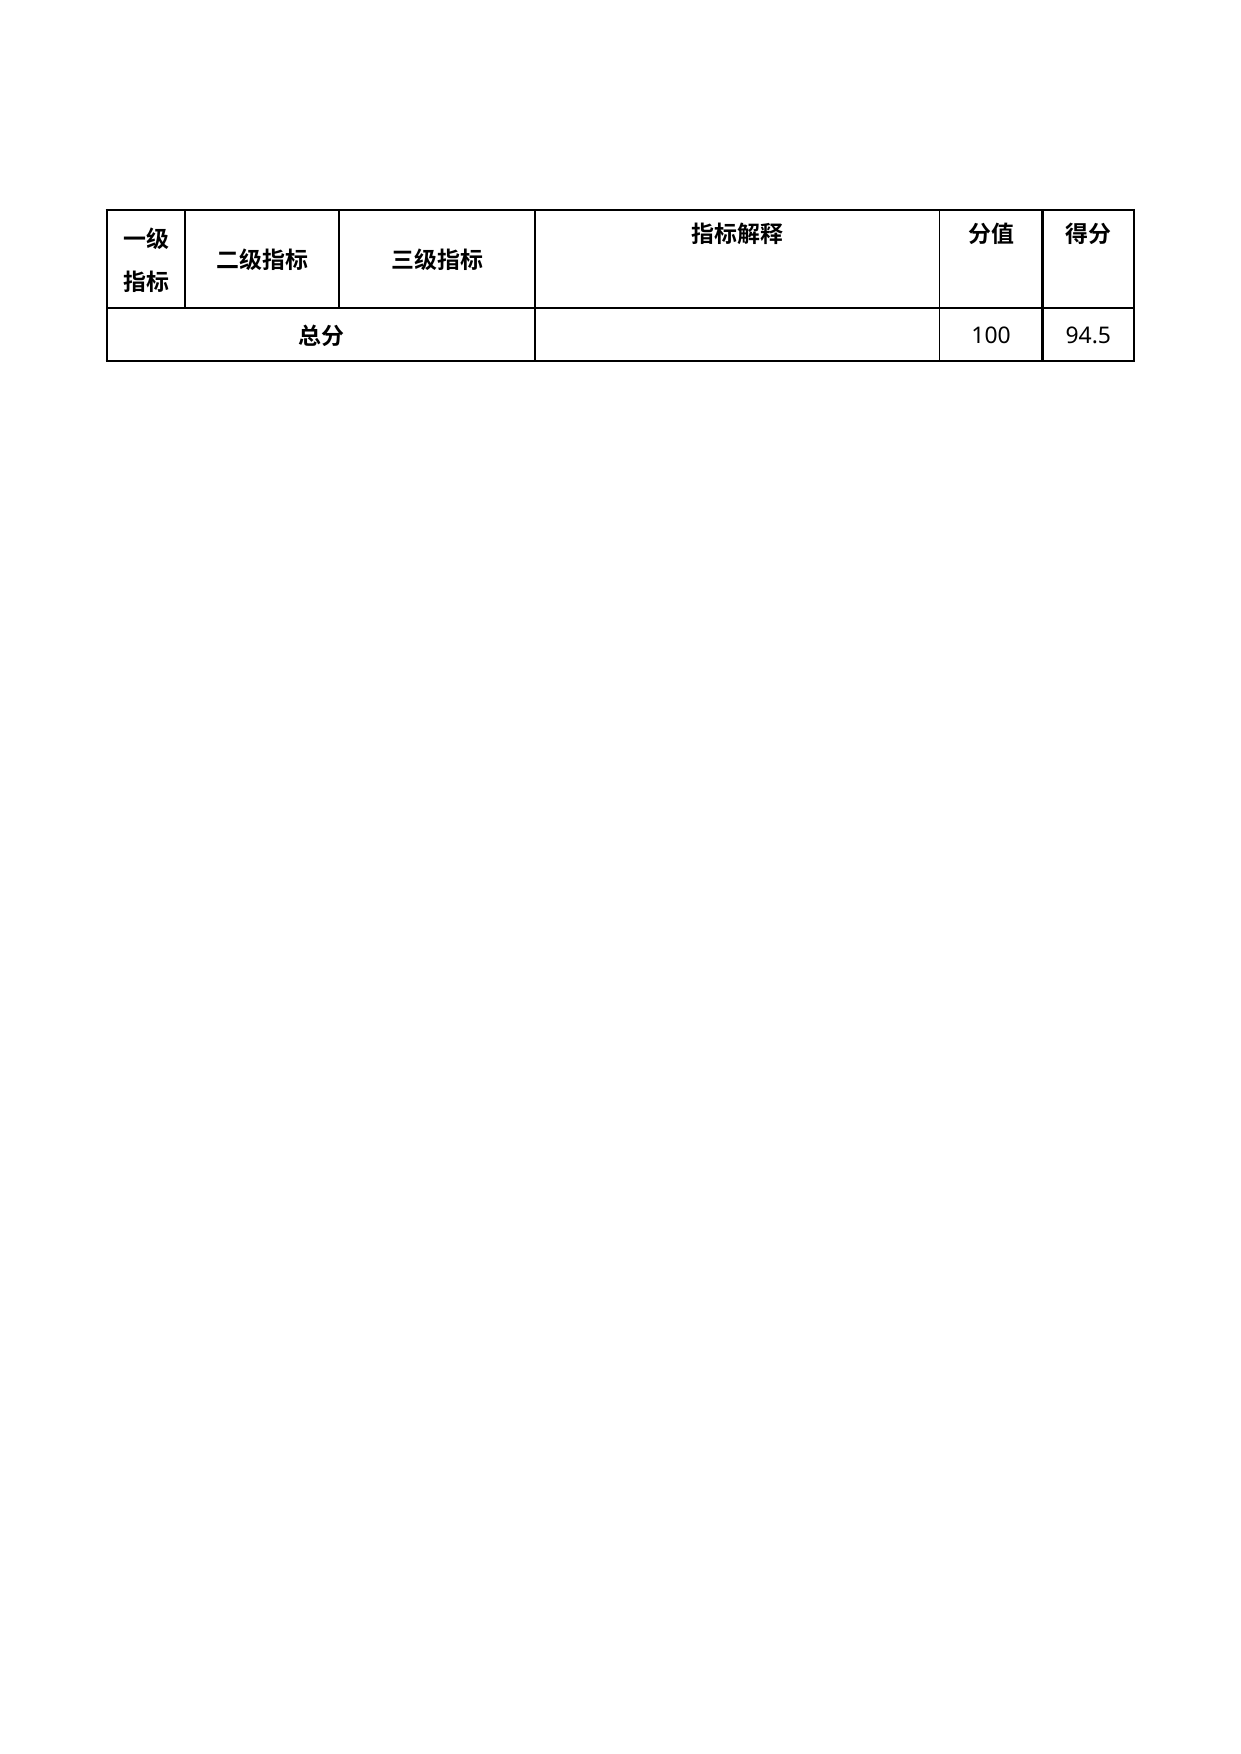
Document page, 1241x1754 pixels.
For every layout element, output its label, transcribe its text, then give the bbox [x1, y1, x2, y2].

table_cell [536, 309, 939, 359]
table_cell 100 [940, 309, 1041, 359]
table_header 三级指标 [340, 211, 534, 307]
table_header 一级指标 [108, 211, 184, 307]
table_header 指标解释 [536, 211, 939, 307]
table_header 二级指标 [186, 211, 338, 307]
table_cell 94.5 [1044, 309, 1133, 359]
table_header 分值 [940, 211, 1041, 307]
table_cell 总分 [108, 309, 534, 359]
table_header 得分 [1044, 211, 1133, 307]
